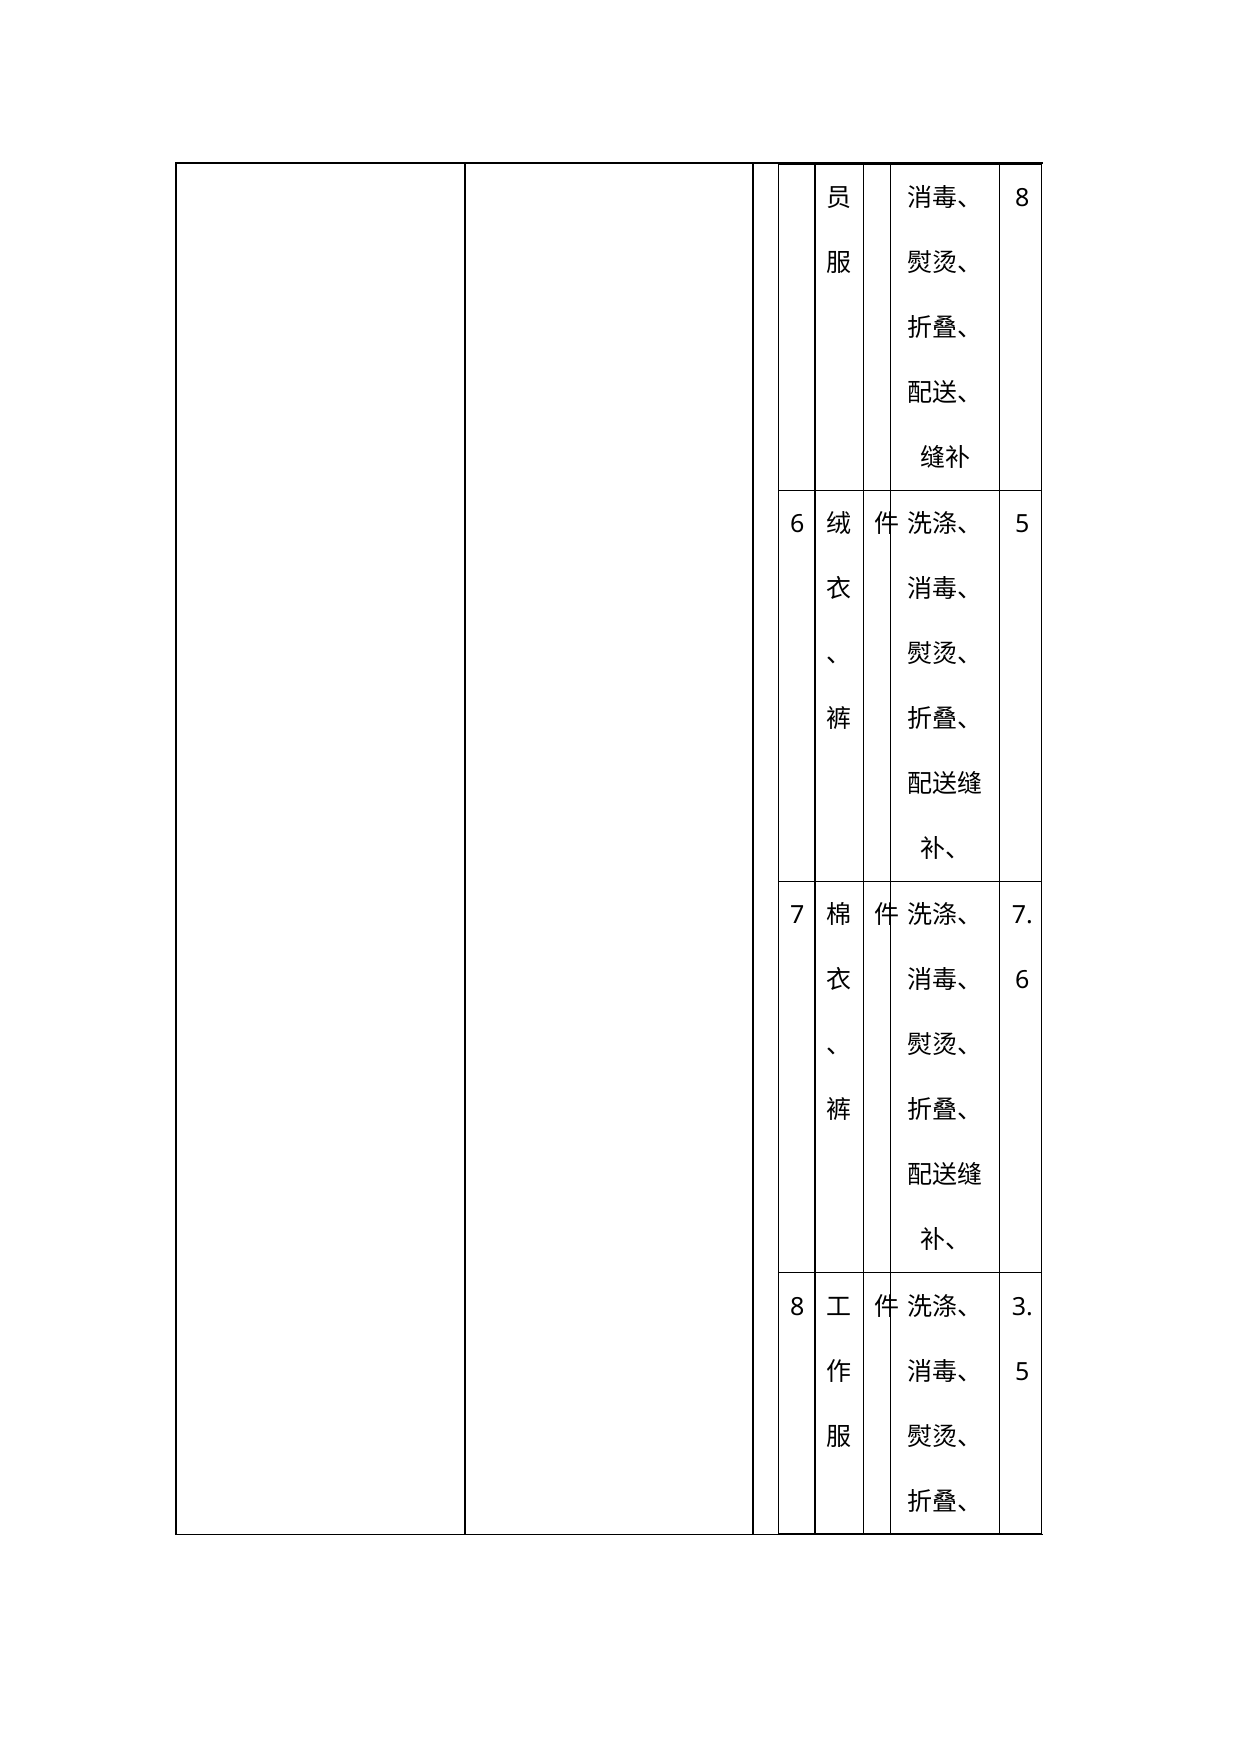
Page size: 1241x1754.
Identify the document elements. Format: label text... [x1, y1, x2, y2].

table_cell 1 [177, 164, 464, 1534]
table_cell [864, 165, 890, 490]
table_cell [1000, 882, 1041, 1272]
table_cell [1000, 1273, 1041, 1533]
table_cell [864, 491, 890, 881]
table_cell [891, 165, 999, 490]
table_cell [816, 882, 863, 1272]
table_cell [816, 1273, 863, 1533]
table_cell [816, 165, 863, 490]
table_cell [466, 164, 752, 1534]
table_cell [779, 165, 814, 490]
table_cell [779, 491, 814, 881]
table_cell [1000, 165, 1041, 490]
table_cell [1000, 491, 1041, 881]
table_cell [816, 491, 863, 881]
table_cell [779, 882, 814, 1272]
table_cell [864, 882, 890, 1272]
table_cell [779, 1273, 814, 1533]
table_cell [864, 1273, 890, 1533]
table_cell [754, 164, 778, 1534]
